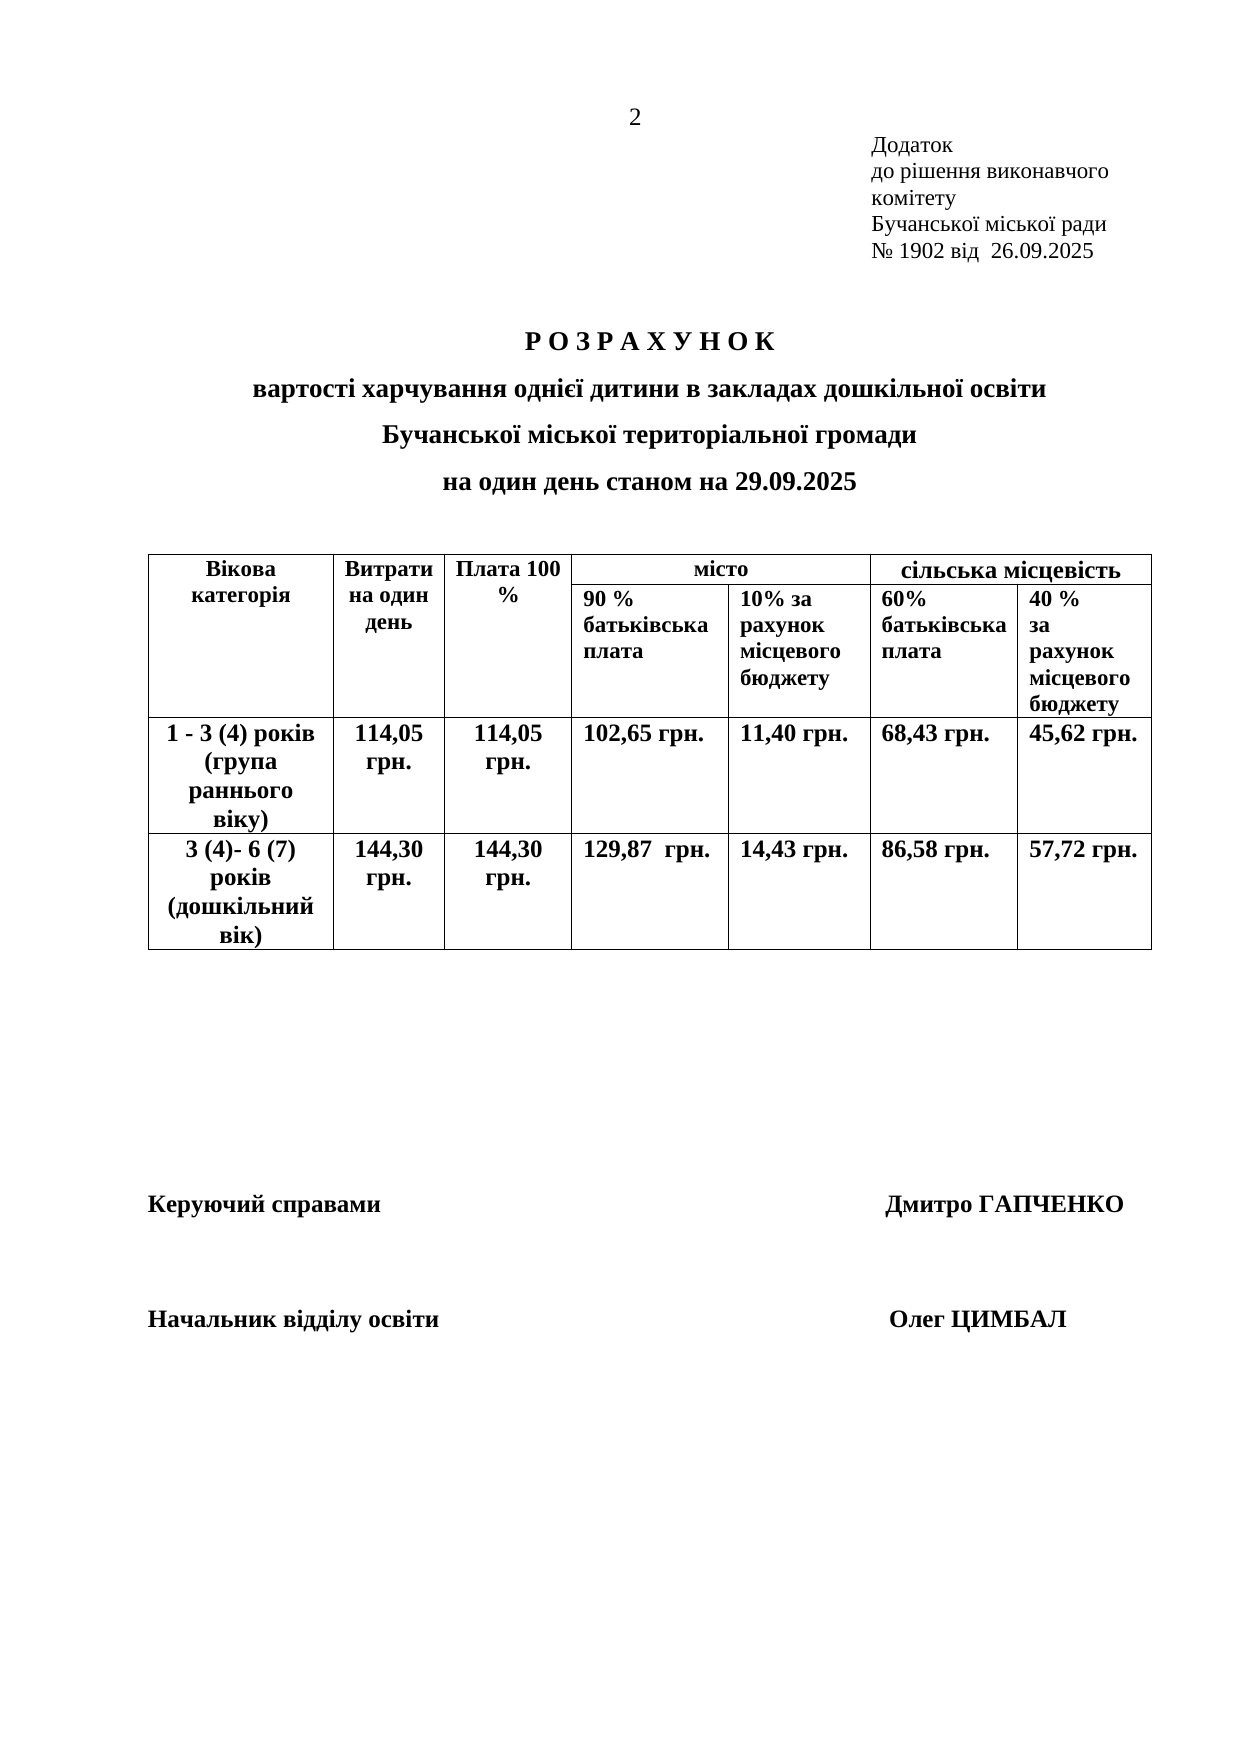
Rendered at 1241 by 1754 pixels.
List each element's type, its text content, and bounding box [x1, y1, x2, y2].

text вартості харчування однієї дитини в закладах дошкільної освіти [148, 372, 1152, 403]
table_cell 129,87 грн. [572, 834, 728, 949]
text Р О З Р А Х У Н О К [148, 325, 1152, 356]
text на один день станом на 29.09.2025 [148, 465, 1152, 496]
table_header Витрати на один день [334, 555, 444, 717]
text Начальник відділу освіти Олег ЦИМБАЛ [148, 1304, 1152, 1333]
table_cell 45,62 грн. [1018, 718, 1151, 833]
text 2 [148, 102, 1152, 131]
text Додаток до рішення виконавчого комітету [871, 131, 1152, 210]
text № 1902 від 26.09.2025 [738, 237, 1152, 263]
table_cell 144,30 грн. [445, 834, 571, 949]
table_cell 114,05 грн. [445, 718, 571, 833]
table_cell 86,58 грн. [871, 834, 1017, 949]
table_cell 60% батьківська плата [871, 585, 1017, 717]
table_cell 3 (4)- 6 (7) років (дошкільний вік) [149, 834, 333, 949]
table_cell 11,40 грн. [729, 718, 870, 833]
table_cell 1 - 3 (4) років (група раннього віку) [149, 718, 333, 833]
text Бучанської міської ради [738, 210, 1152, 237]
table_cell 90 % батьківська плата [572, 585, 728, 717]
table_cell 144,30 грн. [334, 834, 444, 949]
table_cell 114,05 грн. [334, 718, 444, 833]
table_header Вікова категорія [149, 555, 333, 717]
table_cell 10% за рахунок місцевого бюджету [729, 585, 870, 717]
text Бучанської міської територіальної громади [148, 419, 1152, 450]
table_header Плата 100 % [445, 555, 571, 717]
text Керуючий справами Дмитро ГАПЧЕНКО [148, 1189, 1152, 1218]
table_header сільська місцевість [871, 555, 1151, 584]
table_header місто [572, 555, 870, 584]
table_cell 14,43 грн. [729, 834, 870, 949]
table_cell 57,72 грн. [1018, 834, 1151, 949]
table_cell 102,65 грн. [572, 718, 728, 833]
table_cell 40 % за рахунок місцевого бюджету [1018, 585, 1151, 717]
table_cell 68,43 грн. [871, 718, 1017, 833]
